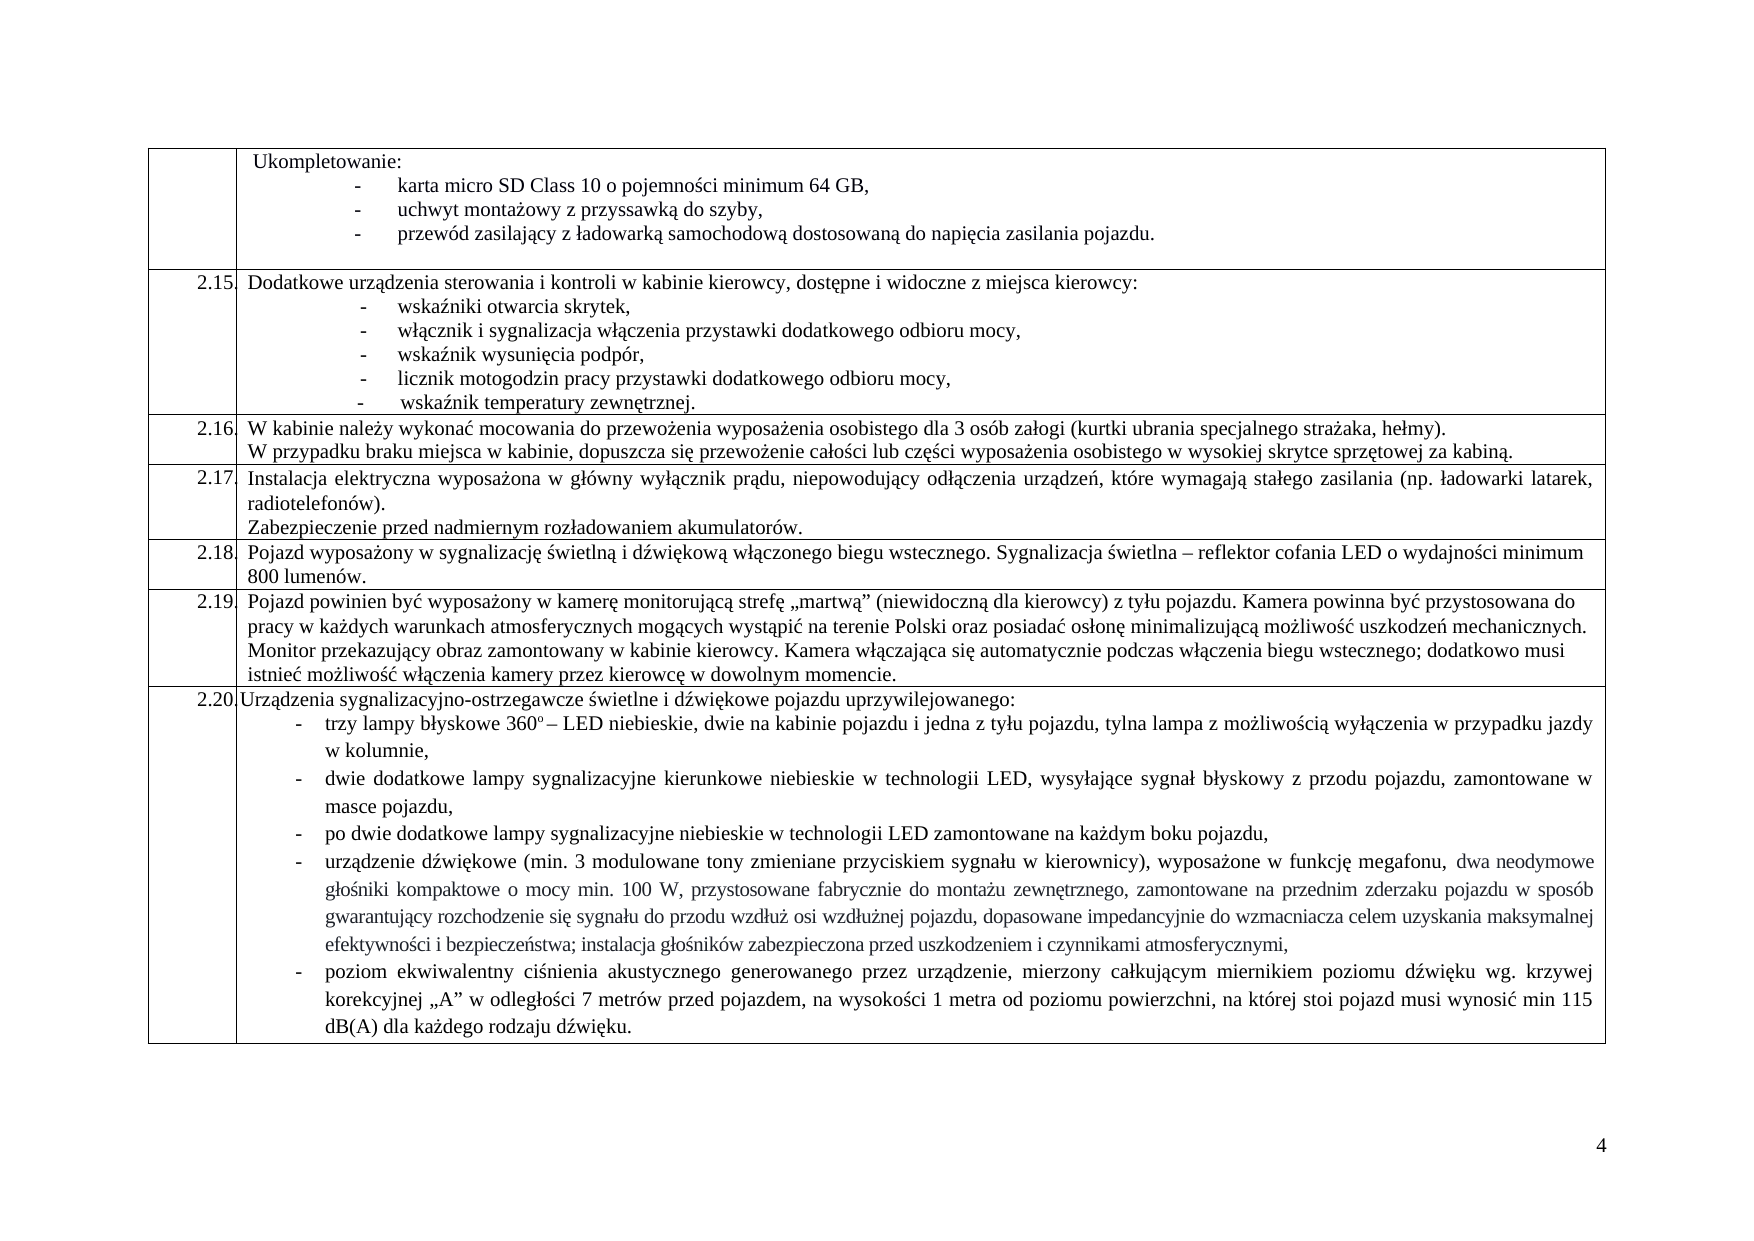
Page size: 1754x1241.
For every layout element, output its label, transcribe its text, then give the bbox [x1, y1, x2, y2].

table_cell [149, 687, 236, 1043]
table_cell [237, 687, 1605, 1043]
table_cell [149, 270, 236, 414]
table_cell [149, 465, 236, 539]
table_cell [149, 590, 236, 686]
table_cell Pojazd wyposażony w sygnalizację świetlną i dźwiękową włączonego biegu wstecznego. Sygnalizacja świetlna – reflektor cofania LED o wydajności minimum 800 lumenów. [237, 540, 1605, 588]
table_cell [149, 540, 236, 588]
table_cell Pojazd powinien być wyposażony w kamerę monitorującą strefę „martwą” (niewidoczną dla kierowcy) z tyłu pojazdu. Kamera powinna być przystosowana do pracy w każdych warunkach atmosferycznych mogących wystąpić na terenie Polski oraz posiadać osłonę minimalizującą możliwość uszkodzeń mechanicznych. Monitor przekazujący obraz zamontowany w kabinie kierowcy. Kamera włączająca się automatycznie podczas włączenia biegu wstecznego; dodatkowo musi istnieć możliwość włączenia kamery przez kierowcę w dowolnym momencie. [237, 590, 1605, 686]
table_cell W kabinie należy wykonać mocowania do przewożenia wyposażenia osobistego dla 3 osób załogi (kurtki ubrania specjalnego strażaka, hełmy). W przypadku braku miejsca w kabinie, dopuszcza się przewożenie całości lub części wyposażenia osobistego w wysokiej skrytce sprzętowej za kabiną. [237, 415, 1605, 464]
table_cell [149, 149, 236, 269]
table_cell Instalacja elektryczna wyposażona w główny wyłącznik prądu, niepowodujący odłączenia urządzeń, które wymagają stałego zasilania (np. ładowarki latarek, radiotelefonów). Zabezpieczenie przed nadmiernym rozładowaniem akumulatorów. [237, 465, 1605, 539]
table_cell Dodatkowe urządzenia sterowania i kontroli w kabinie kierowcy, dostępne i widoczne z miejsca kierowcy: wskaźniki otwarcia skrytek, włącznik i sygnalizacja włączenia przystawki dodatkowego odbioru mocy, wskaźnik wysunięcia podpór, licznik motogodzin pracy przystawki dodatkowego odbioru mocy, - wskaźnik temperatury zewnętrznej. [237, 270, 1605, 414]
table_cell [237, 149, 1605, 269]
table_cell [149, 415, 236, 464]
